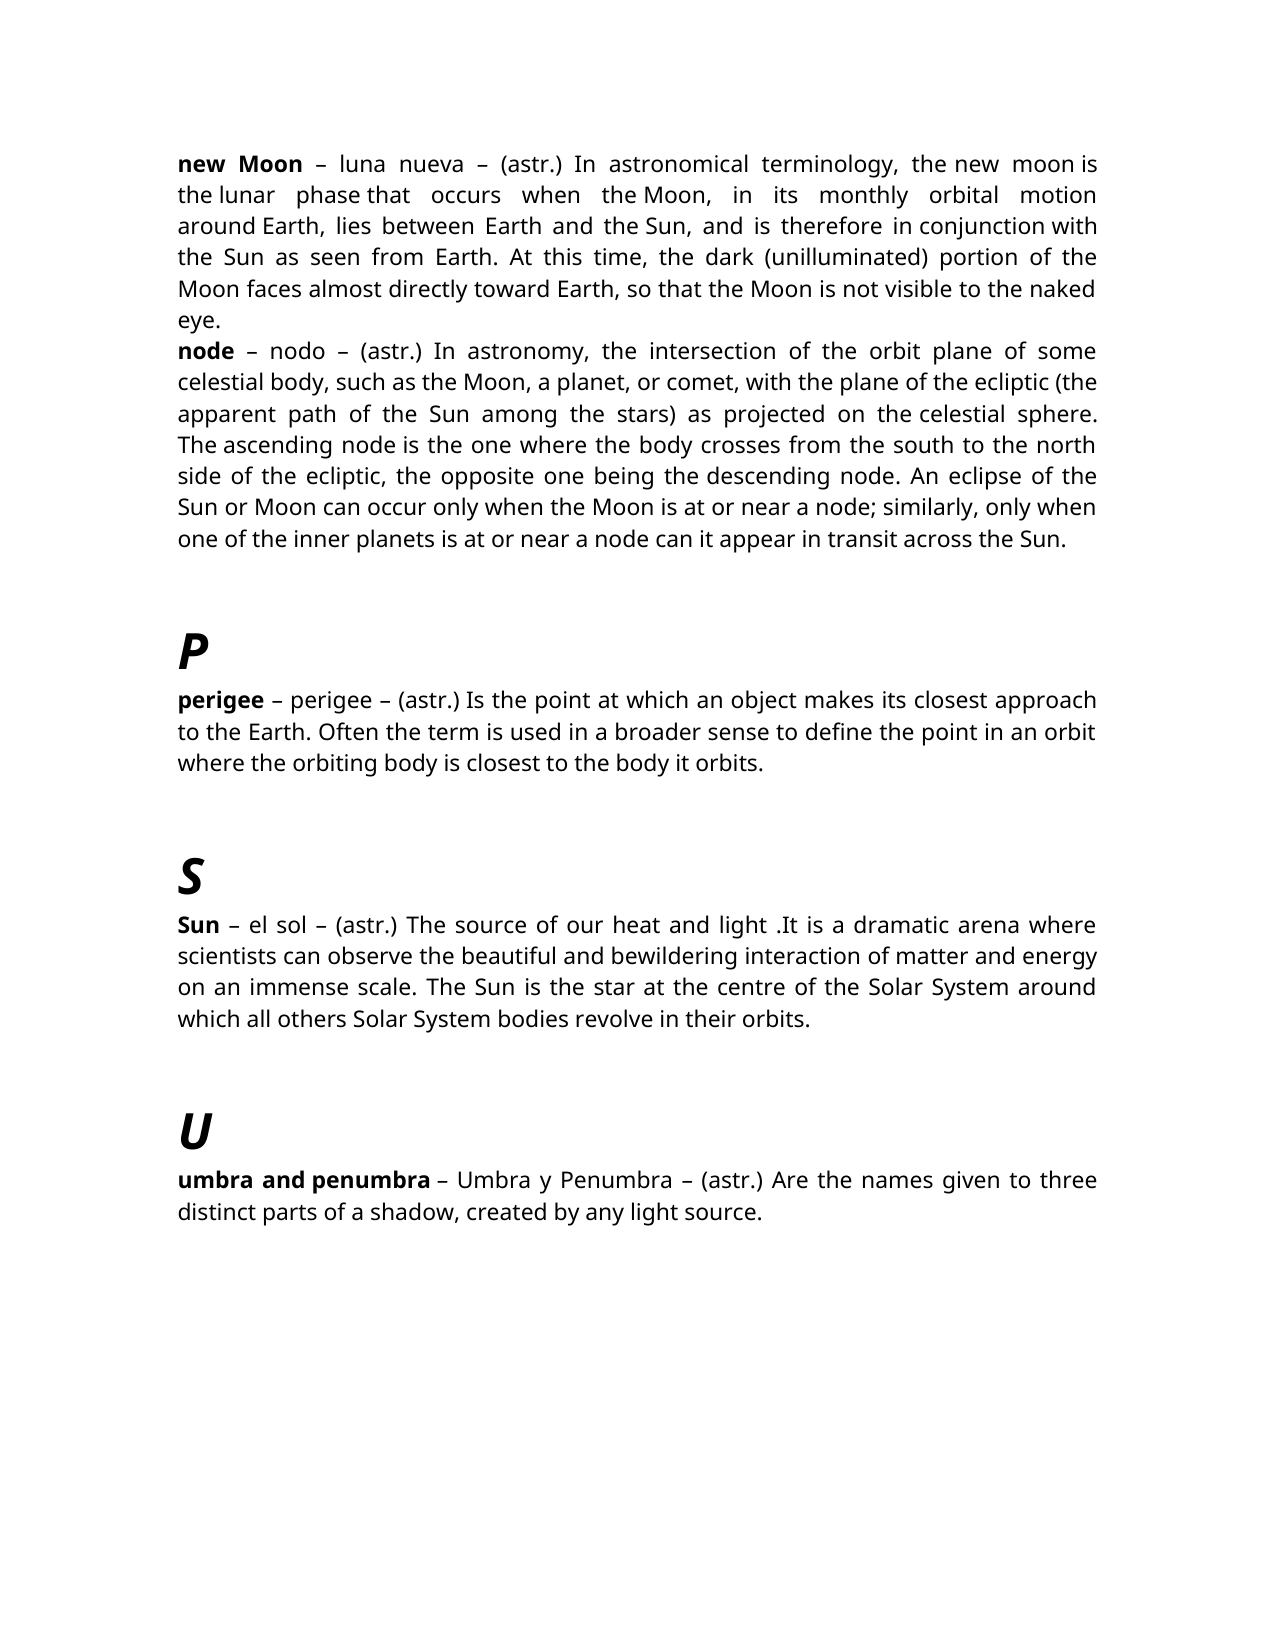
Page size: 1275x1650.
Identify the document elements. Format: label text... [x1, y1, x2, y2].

text S [177, 841, 1098, 909]
text node – nodo – (astr.) In astronomy, the intersection of the orbit plane of some celestial body, such as the Moon, a planet, or comet, with the plane of the ecliptic (the apparent path of the Sun among the stars) as projected on the celestial sphere. The ascending node is the one where the body crosses from the south to the north side of the ecliptic, the opposite one being the descending node. An eclipse of the Sun or Moon can occur only when the Moon is at or near a node; similarly, only when one of the inner planets is at or near a node can it appear in transit across the Sun. [177, 335, 1098, 554]
text P [177, 616, 1098, 684]
text perigee – perigee – (astr.) Is the point at which an object makes its closest approach to the Earth. Often the term is used in a broader sense to define the point in an orbit where the orbiting body is closest to the body it orbits. [177, 684, 1098, 778]
text Sun – el sol – (astr.) The source of our heat and light .It is a dramatic arena where scientists can observe the beautiful and bewildering interaction of matter and energy on an immense scale. The Sun is the star at the centre of the Solar System around which all others Solar System bodies revolve in their orbits. [177, 909, 1098, 1034]
text umbra and penumbra – Umbra y Penumbra – (astr.) Are the names given to three distinct parts of a shadow, created by any light source. [177, 1164, 1098, 1227]
text U [177, 1096, 1098, 1164]
text new Moon – luna nueva – (astr.) In astronomical terminology, the new moon is the lunar phase that occurs when the Moon, in its monthly orbital motion around Earth, lies between Earth and the Sun, and is therefore in conjunction with the Sun as seen from Earth. At this time, the dark (unilluminated) portion of the Moon faces almost directly toward Earth, so that the Moon is not visible to the naked eye. [177, 148, 1098, 335]
